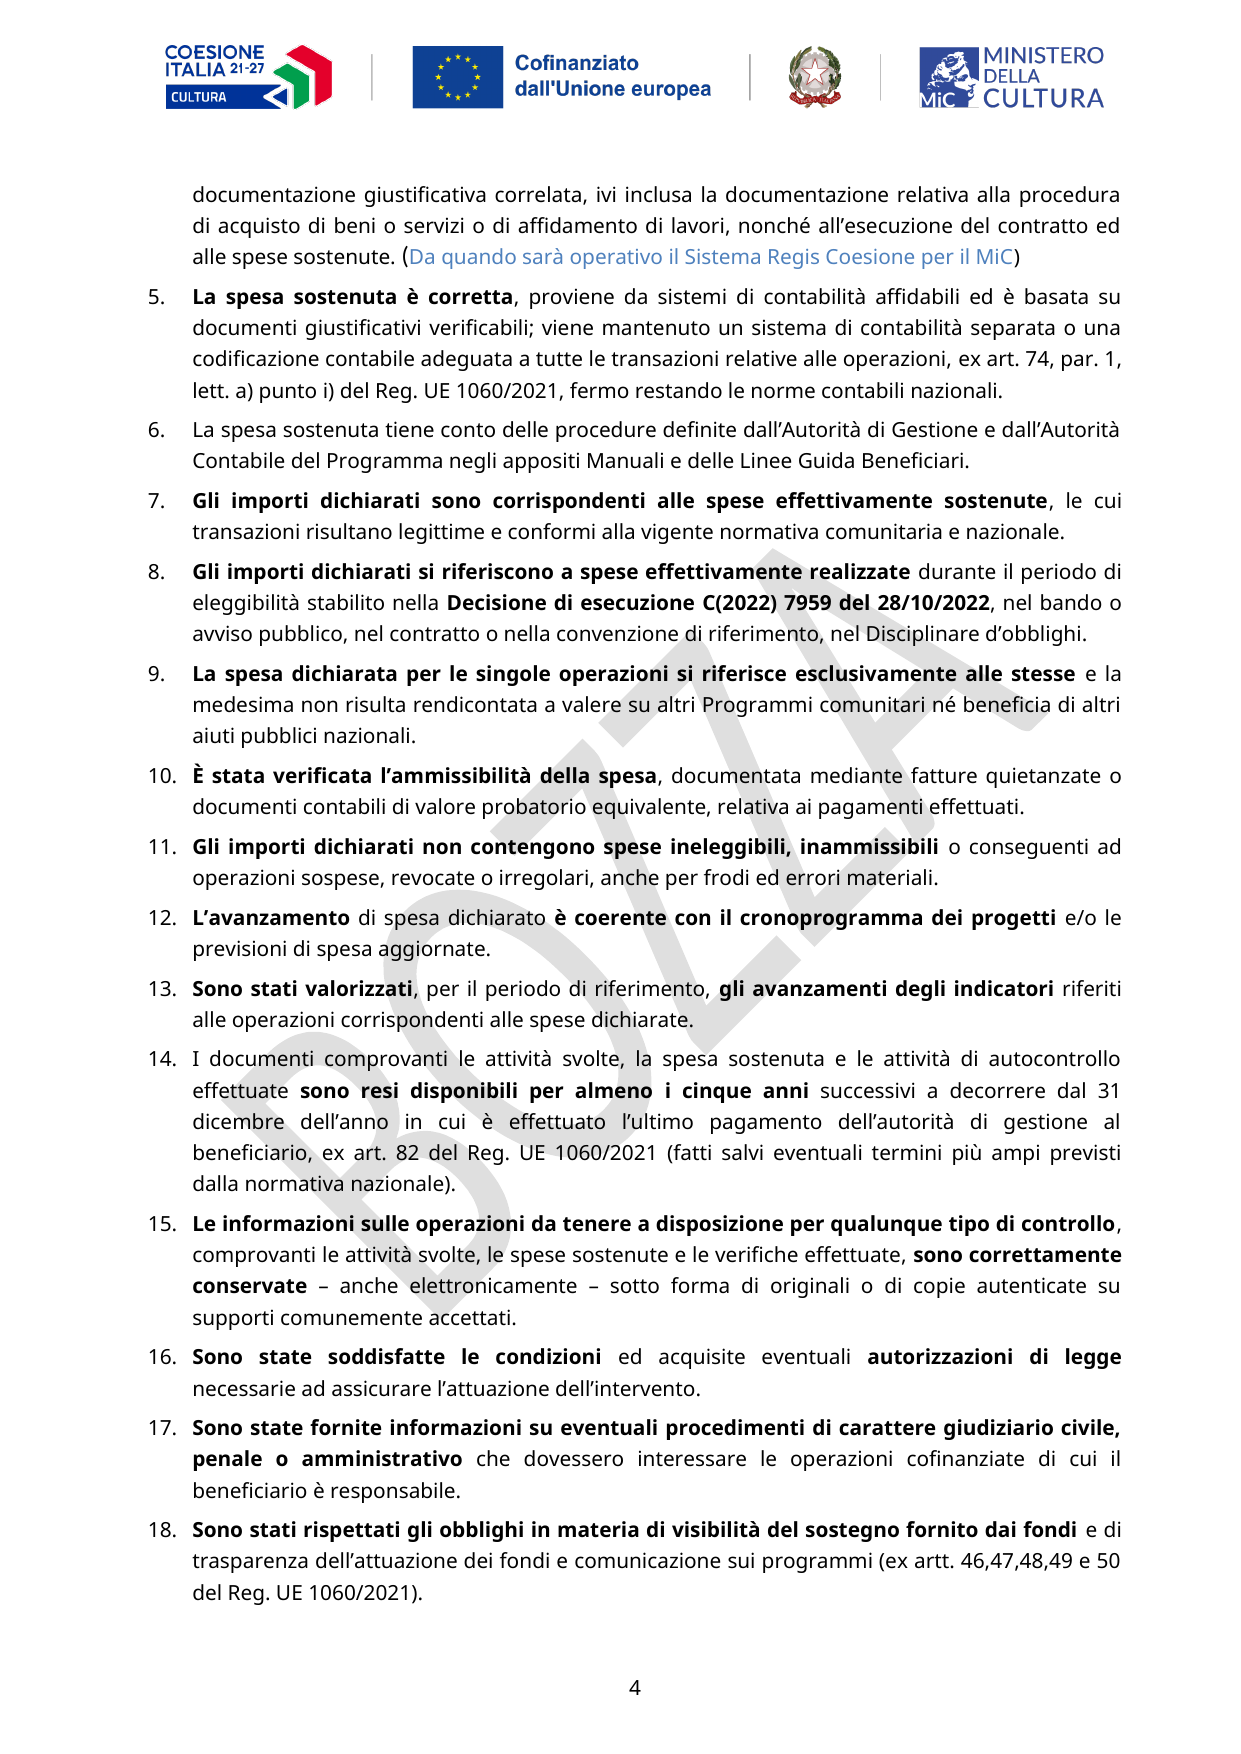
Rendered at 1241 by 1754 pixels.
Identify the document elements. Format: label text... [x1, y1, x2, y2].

list È stata verificata l’ammissibilità della spesa, documentata mediante fatture quietanzate o documenti contabili di valore probatorio equivalente, relativa ai pagamenti effettuati. [148, 758, 1122, 821]
list La spesa sostenuta è corretta, proviene da sistemi di contabilità affidabili ed è basata su documenti giustificativi verificabili; viene mantenuto un sistema di contabilità separata o una codificazione contabile adeguata a tutte le transazioni relative alle operazioni, ex art. 74, par. 1, lett. a) punto i) del Reg. UE 1060/2021, fermo restando le norme contabili nazionali. [148, 279, 1122, 404]
list Sono state soddisfatte le condizioni ed acquisite eventuali autorizzazioni di legge necessarie ad assicurare l’attuazione dell’intervento. [148, 1340, 1122, 1402]
list Sono stati valorizzati, per il periodo di riferimento, gli avanzamenti degli indicatori riferiti alle operazioni corrispondenti alle spese dichiarate. [148, 971, 1122, 1033]
picture [132, 29, 1137, 128]
list Gli importi dichiarati sono corrispondenti alle spese effettivamente sostenute, le cui transazioni risultano legittime e conformi alla vigente normativa comunitaria e nazionale. [148, 483, 1122, 546]
list Sono state fornite informazioni su eventuali procedimenti di carattere giudiziario civile, penale o amministrativo che dovessero interessare le operazioni cofinanziate di cui il beneficiario è responsabile. [148, 1411, 1122, 1504]
list La spesa sostenuta tiene conto delle procedure definite dall’Autorità di Gestione e dall’Autorità Contabile del Programma negli appositi Manuali e delle Linee Guida Beneficiari. [148, 413, 1122, 475]
list Gli importi dichiarati non contengono spese ineleggibili, inammissibili o conseguenti ad operazioni sospese, revocate o irregolari, anche per frodi ed errori materiali. [148, 829, 1122, 892]
list La spesa dichiarata per le singole operazioni si riferisce esclusivamente alle stesse e la medesima non risulta rendicontata a valere su altri Programmi comunitari né beneficia di altri aiuti pubblici nazionali. [148, 656, 1122, 750]
list I documenti comprovanti le attività svolte, la spesa sostenuta e le attività di autocontrollo effettuate sono resi disponibili per almeno i cinque anni successivi a decorrere dal 31 dicembre dell’anno in cui è effettuato l’ultimo pagamento dell’autorità di gestione al beneficiario, ex art. 82 del Reg. UE 1060/2021 (fatti salvi eventuali termini più ampi previsti dalla normativa nazionale). [148, 1042, 1122, 1198]
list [148, 177, 1122, 271]
list Gli importi dichiarati si riferiscono a spese effettivamente realizzate durante il periodo di eleggibilità stabilito nella Decisione di esecuzione C(2022) 7959 del 28/10/2022, nel bando o avviso pubblico, nel contratto o nella convenzione di riferimento, nel Disciplinare d’obblighi. [148, 554, 1122, 648]
list Le informazioni sulle operazioni da tenere a disposizione per qualunque tipo di controllo, comprovanti le attività svolte, le spese sostenute e le verifiche effettuate, sono correttamente conservate – anche elettronicamente – sotto forma di originali o di copie autenticate su supporti comunemente accettati. [148, 1206, 1122, 1331]
list L’avanzamento di spesa dichiarato è coerente con il cronoprogramma dei progetti e/o le previsioni di spesa aggiornate. [148, 900, 1122, 963]
list Sono stati rispettati gli obblighi in materia di visibilità del sostegno fornito dai fondi e di trasparenza dell’attuazione dei fondi e comunicazione sui programmi (ex artt. 46,47,48,49 e 50 del Reg. UE 1060/2021). [148, 1513, 1122, 1606]
